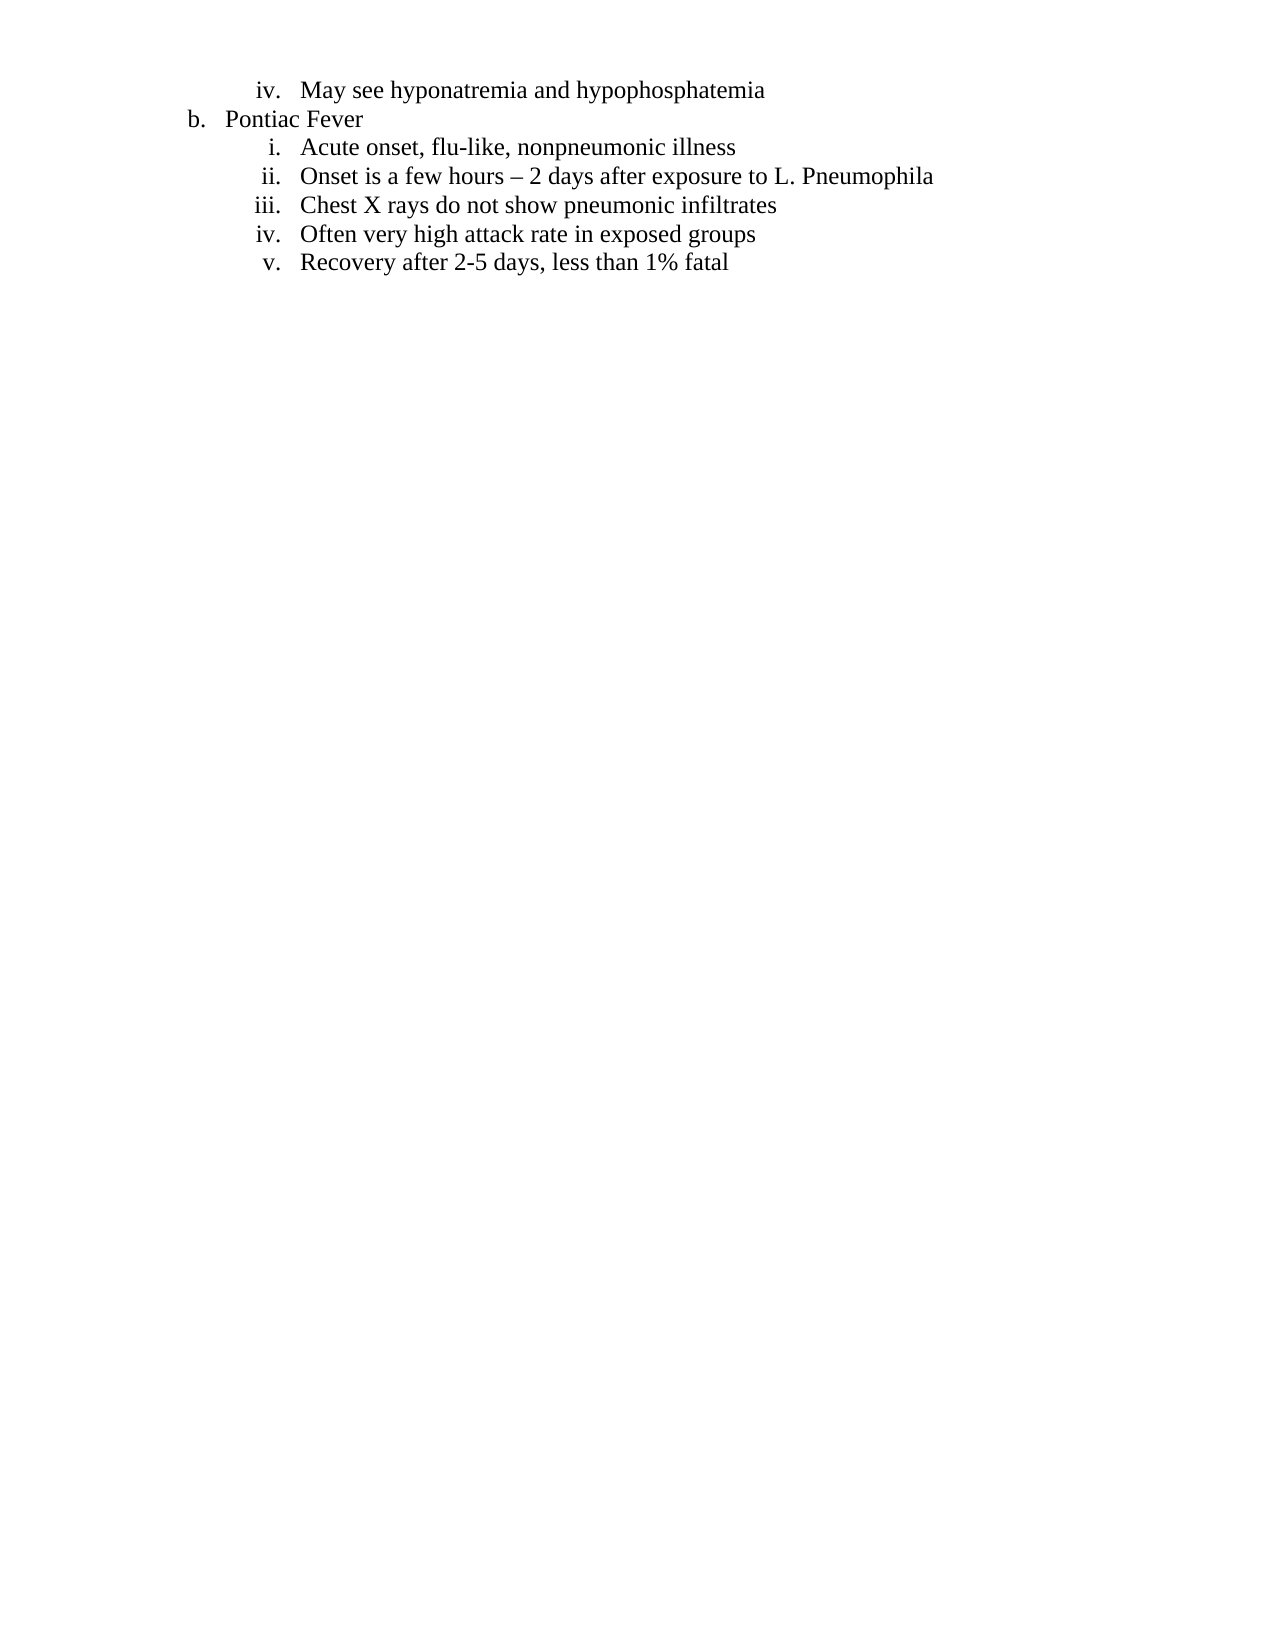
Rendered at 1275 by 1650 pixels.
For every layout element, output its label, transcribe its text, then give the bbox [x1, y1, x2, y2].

list Onset is a few hours – 2 days after exposure to L. Pneumophila [281, 161, 1200, 190]
list Recovery after 2-5 days, less than 1% fatal [281, 247, 1200, 276]
list Chest X rays do not show pneumonic infiltrates [281, 190, 1200, 219]
list May see hyponatremia and hypophosphatemia [281, 75, 1200, 104]
list Pontiac Fever [187, 104, 1200, 132]
list Acute onset, flu-like, nonpneumonic illness [281, 132, 1200, 161]
list Often very high attack rate in exposed groups [281, 219, 1200, 247]
